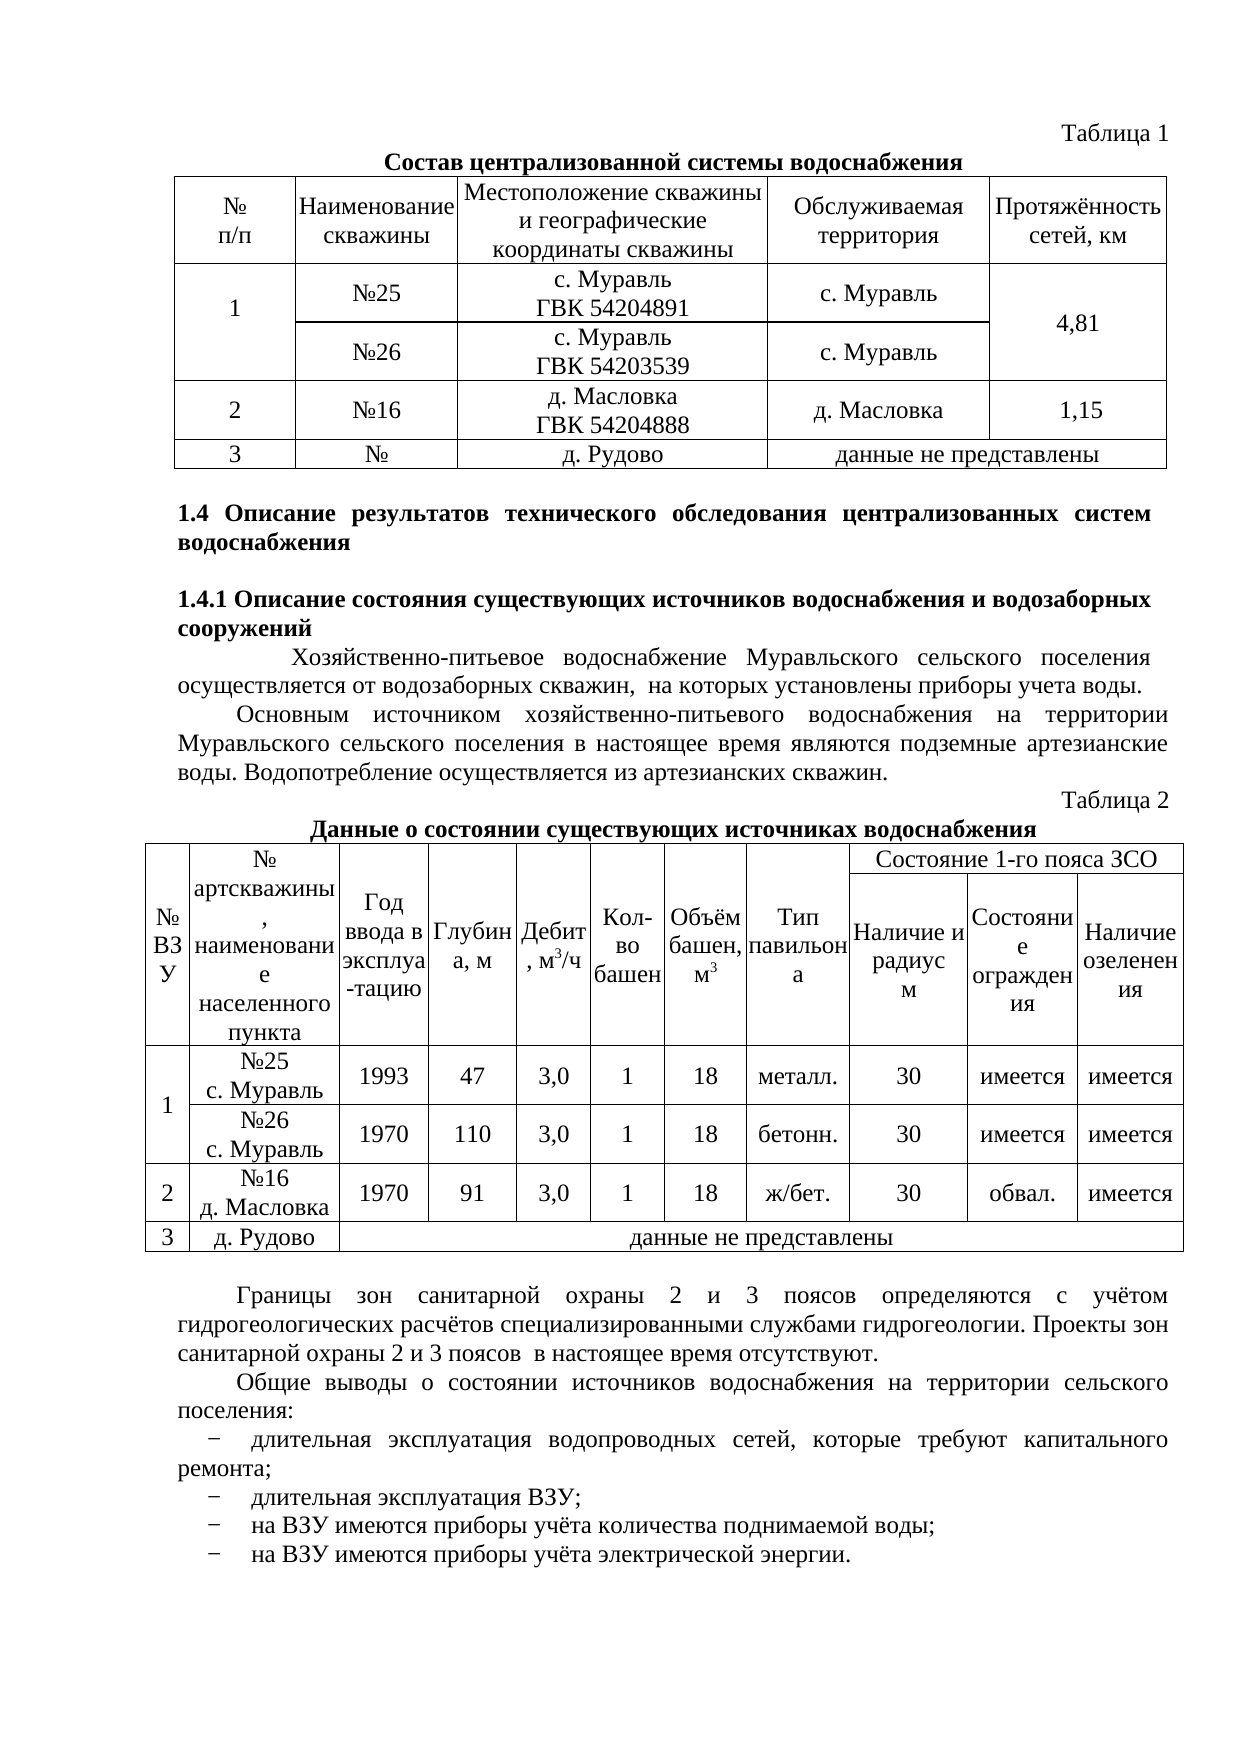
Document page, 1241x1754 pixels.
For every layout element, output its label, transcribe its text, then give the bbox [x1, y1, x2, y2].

table_cell 1993 [340, 1046, 428, 1104]
list длительная эксплуатация ВЗУ; [177, 1482, 1169, 1511]
table_cell с. Муравль [768, 264, 989, 321]
table_cell 18 [665, 1046, 746, 1104]
table_cell №26 [296, 323, 457, 380]
table_cell с. Муравль ГВК 54204891 [458, 264, 767, 321]
table_header № п/п [175, 177, 295, 263]
table_header Наименование скважины [296, 177, 457, 263]
table_cell №26 с. Муравль [190, 1105, 339, 1162]
table_cell 3 [146, 1222, 189, 1251]
list Границы зон санитарной охраны 2 и 3 поясов определяются с учётом гидрогеологических расчётов специализированными службами гидрогеологии. Проекты зон санитарной охраны 2 и 3 поясов в настоящее время отсутствуют. [177, 1281, 1169, 1367]
table_cell д. Рудово [458, 440, 767, 468]
table_header Протяжённость сетей, км [990, 177, 1166, 263]
table_cell данные не представлены [768, 440, 1166, 468]
table_cell бетонн. [747, 1105, 849, 1162]
table_header Объём башен, м3 [665, 844, 746, 1045]
table_cell 2 [146, 1164, 189, 1221]
table_cell № [296, 440, 457, 468]
table_cell 1970 [340, 1164, 428, 1221]
table_cell 1 [175, 264, 295, 380]
text 1.4.1 Описание состояния существующих источников водоснабжения и водозаборных сооружений [177, 584, 1152, 642]
table_header Обслуживаемая территория [768, 177, 989, 263]
table_cell №25 [296, 264, 457, 321]
list длительная эксплуатация водопроводных сетей, которые требуют капитального ремонта; [177, 1424, 1169, 1482]
text 1.4 Описание результатов технического обследования централизованных систем водоснабжения [177, 498, 1152, 556]
list на ВЗУ имеются приборы учёта электрической энергии. [177, 1539, 1169, 1568]
table_cell №16 [296, 381, 457, 438]
table_cell №16 д. Масловка [190, 1164, 339, 1221]
text Данные о состоянии существующих источниках водоснабжения [177, 814, 1169, 843]
table_cell 4,81 [990, 264, 1166, 380]
table_header Дебит, м3/ч [517, 844, 590, 1045]
table_cell имеется [968, 1105, 1077, 1162]
table_cell 1,15 [990, 381, 1166, 438]
table_cell обвал. [968, 1164, 1077, 1221]
list Основным источником хозяйственно-питьевого водоснабжения на территории Муравльского сельского поселения в настоящее время являются подземные артезианские воды. Водопотребление осуществляется из артезианских скважин. [177, 699, 1169, 786]
table_cell Наличие озеленения [1078, 874, 1183, 1045]
table_cell 3 [175, 440, 295, 468]
table_cell 18 [665, 1105, 746, 1162]
table_cell 3,0 [517, 1046, 590, 1104]
table_header Год ввода в эксплуа-тацию [340, 844, 428, 1045]
text Таблица 2 [177, 786, 1169, 814]
table_cell 1 [146, 1046, 189, 1162]
table_cell 30 [850, 1105, 967, 1162]
table_cell д. Масловка ГВК 54204888 [458, 381, 767, 438]
table_cell с. Муравль ГВК 54203539 [458, 323, 767, 380]
list на ВЗУ имеются приборы учёта количества поднимаемой воды; [177, 1511, 1169, 1539]
table_cell 1970 [340, 1105, 428, 1162]
table_cell Наличие и радиус м [850, 874, 967, 1045]
table_header № ВЗУ [146, 844, 189, 1045]
table_cell 18 [665, 1164, 746, 1221]
text Таблица 1 [177, 118, 1169, 147]
table_cell 1 [591, 1046, 664, 1104]
text Состав централизованной системы водоснабжения [177, 147, 1169, 176]
table_header Состояние 1-го пояса ЗСО [850, 844, 1183, 873]
table_cell 3,0 [517, 1164, 590, 1221]
table_header Кол-во башен [591, 844, 664, 1045]
table_cell д. Рудово [190, 1222, 339, 1251]
table_cell 30 [850, 1046, 967, 1104]
table_cell Состояние ограждения [968, 874, 1077, 1045]
table_cell 2 [175, 381, 295, 438]
table_cell 1 [591, 1164, 664, 1221]
table_cell 3,0 [517, 1105, 590, 1162]
table_cell имеется [968, 1046, 1077, 1104]
table_cell металл. [747, 1046, 849, 1104]
table_cell 110 [429, 1105, 516, 1162]
table_header Тип павильона [747, 844, 849, 1045]
list Общие выводы о состоянии источников водоснабжения на территории сельского поселения: [177, 1367, 1169, 1424]
table_cell 91 [429, 1164, 516, 1221]
table_cell 1 [591, 1105, 664, 1162]
table_header Местоположение скважины и географические координаты скважины [458, 177, 767, 263]
text Хозяйственно-питьевое водоснабжение Муравльского сельского поселения осуществляется от водозаборных скважин, на которых установлены приборы учета воды. [177, 642, 1152, 699]
table_cell имеется [1078, 1164, 1183, 1221]
table_cell данные не представлены [340, 1222, 1183, 1251]
table_cell д. Масловка [768, 381, 989, 438]
table_cell 30 [850, 1164, 967, 1221]
table_cell имеется [1078, 1046, 1183, 1104]
table_cell с. Муравль [768, 323, 989, 380]
table_cell ж/бет. [747, 1164, 849, 1221]
table_cell 47 [429, 1046, 516, 1104]
table_header № артскважины, наименование населенного пункта [190, 844, 339, 1045]
table_header Глубина, м [429, 844, 516, 1045]
table_cell №25 с. Муравль [190, 1046, 339, 1104]
table_cell имеется [1078, 1105, 1183, 1162]
